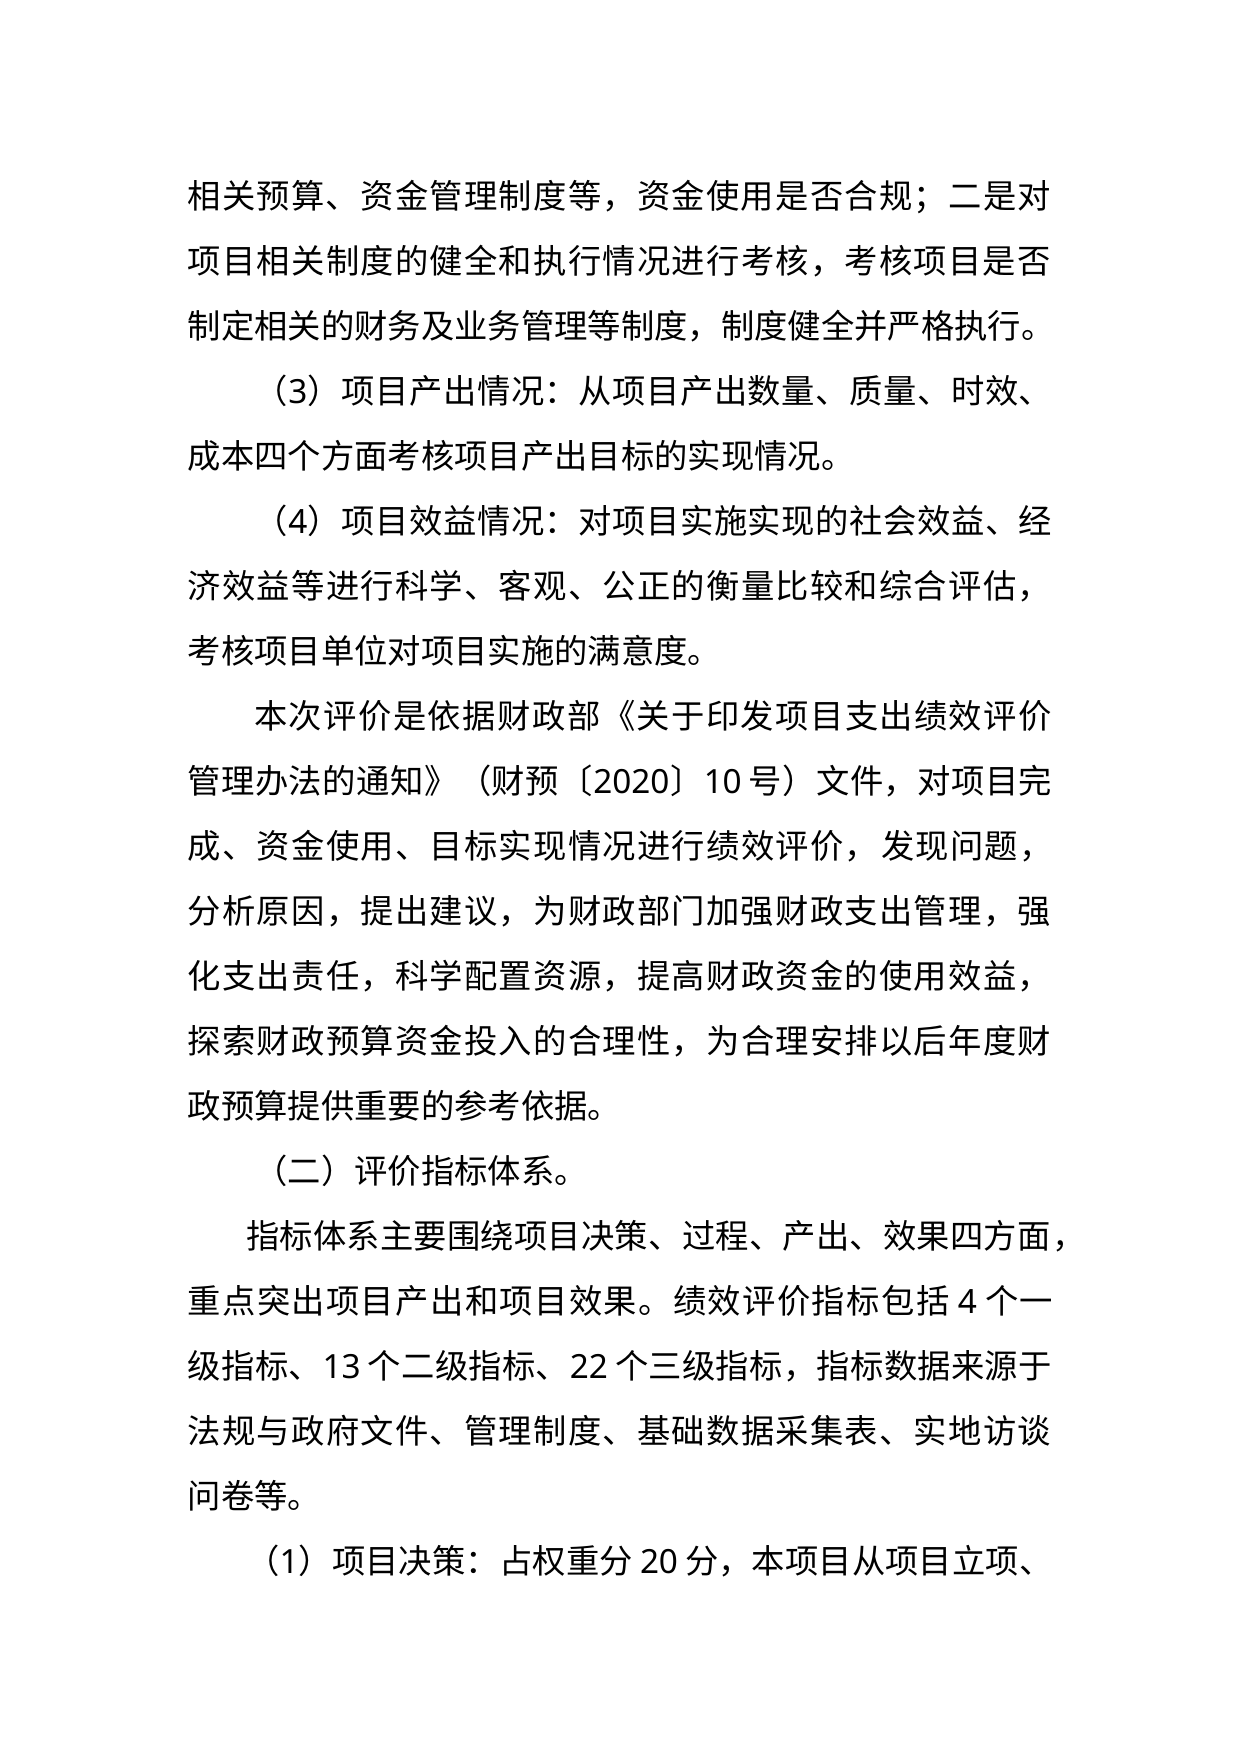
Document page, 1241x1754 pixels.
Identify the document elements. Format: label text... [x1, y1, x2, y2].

list 评价指标体系。 [187, 1137, 1053, 1202]
text （4）项目效益情况：对项目实施实现的社会效益、经济效益等进行科学、客观、公正的衡量比较和综合评估，考核项目单位对项目实施的满意度。 [187, 487, 1053, 682]
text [187, 162, 1053, 357]
text 本次评价是依据财政部《关于印发项目支出绩效评价管理办法的通知》（财预〔2020〕10号）文件，对项目完成、资金使用、目标实现情况进行绩效评价，发现问题，分析原因，提出建议，为财政部门加强财政支出管理，强化支出责任，科学配置资源，提高财政资金的使用效益，探索财政预算资金投入的合理性，为合理安排以后年度财政预算提供重要的参考依据。 [187, 682, 1053, 1137]
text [187, 1527, 1053, 1592]
text 指标体系主要围绕项目决策、过程、产出、效果四方面，重点突出项目产出和项目效果。绩效评价指标包括4个一级指标、13个二级指标、22个三级指标，指标数据来源于法规与政府文件、管理制度、基础数据采集表、实地访谈、问卷等。 [187, 1202, 1053, 1527]
text （3）项目产出情况：从项目产出数量、质量、时效、成本四个方面考核项目产出目标的实现情况。 [187, 357, 1053, 487]
